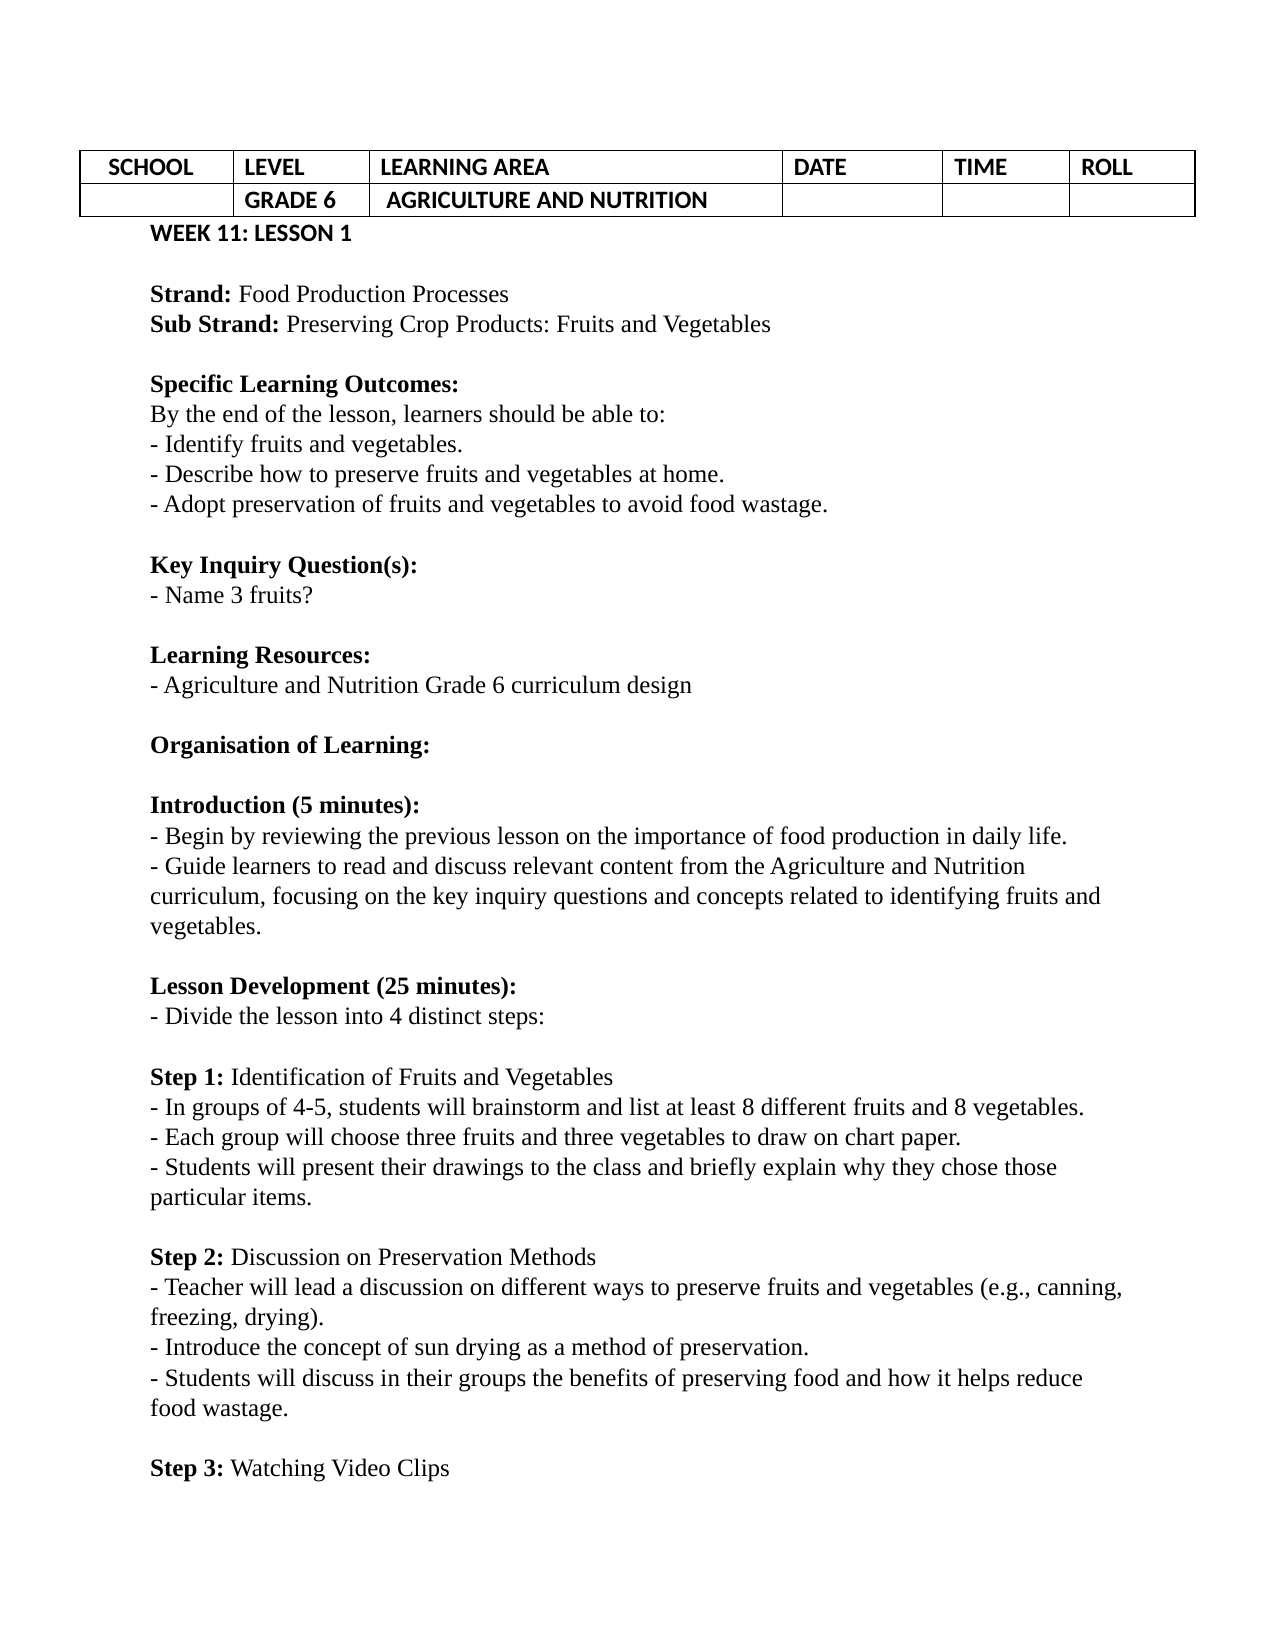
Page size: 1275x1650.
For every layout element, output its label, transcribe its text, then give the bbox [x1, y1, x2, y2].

text Introduction (5 minutes): [150, 791, 1125, 819]
table_header ROLL [1070, 151, 1194, 183]
text - Students will discuss in their groups the benefits of preserving food and how it helps reduce food wastage. [150, 1363, 1125, 1421]
text Key Inquiry Question(s): [150, 550, 1125, 578]
text - Each group will choose three fruits and three vegetables to draw on chart paper. [150, 1122, 1125, 1151]
table_cell AGRICULTURE AND NUTRITION [370, 184, 782, 216]
text WEEK 11: LESSON 1 [150, 217, 1125, 247]
text - In groups of 4-5, students will brainstorm and list at least 8 different fruits and 8 vegetables. [150, 1092, 1125, 1120]
text - Teacher will lead a discussion on different ways to preserve fruits and vegetables (e.g., canning, freezing, drying). [150, 1272, 1125, 1331]
text - Agriculture and Nutrition Grade 6 curriculum design [150, 670, 1125, 699]
table_cell [943, 184, 1069, 216]
text - Adopt preservation of fruits and vegetables to avoid food wastage. [150, 489, 1125, 518]
text Organisation of Learning: [150, 730, 1125, 759]
table_header DATE [783, 151, 942, 183]
table_header SCHOOL [81, 151, 233, 183]
text Sub Strand: Preserving Crop Products: Fruits and Vegetables [150, 309, 1125, 338]
text - Students will present their drawings to the class and briefly explain why they chose those particular items. [150, 1152, 1125, 1211]
text Learning Resources: [150, 640, 1125, 669]
text - Name 3 fruits? [150, 580, 1125, 609]
table_header LEARNING AREA [370, 151, 782, 183]
text By the end of the lesson, learners should be able to: [150, 399, 1125, 428]
text Step 2: Discussion on Preservation Methods [150, 1242, 1125, 1271]
table_cell [1070, 184, 1194, 216]
text Step 3: Watching Video Clips [150, 1453, 1125, 1482]
text Step 1: Identification of Fruits and Vegetables [150, 1062, 1125, 1090]
text - Identify fruits and vegetables. [150, 429, 1125, 458]
text - Begin by reviewing the previous lesson on the importance of food production in daily life. [150, 821, 1125, 849]
table_cell GRADE 6 [234, 184, 369, 216]
table_cell [81, 184, 233, 216]
text Specific Learning Outcomes: [150, 369, 1125, 398]
text - Guide learners to read and discuss relevant content from the Agriculture and Nutrition curriculum, focusing on the key inquiry questions and concepts related to identifying fruits and vegetables. [150, 851, 1125, 940]
table_header LEVEL [234, 151, 369, 183]
text - Describe how to preserve fruits and vegetables at home. [150, 459, 1125, 488]
table_cell [783, 184, 942, 216]
text - Introduce the concept of sun drying as a method of preservation. [150, 1332, 1125, 1361]
text - Divide the lesson into 4 distinct steps: [150, 1001, 1125, 1030]
table_header TIME [943, 151, 1069, 183]
text Lesson Development (25 minutes): [150, 971, 1125, 1000]
text Strand: Food Production Processes [150, 279, 1125, 308]
